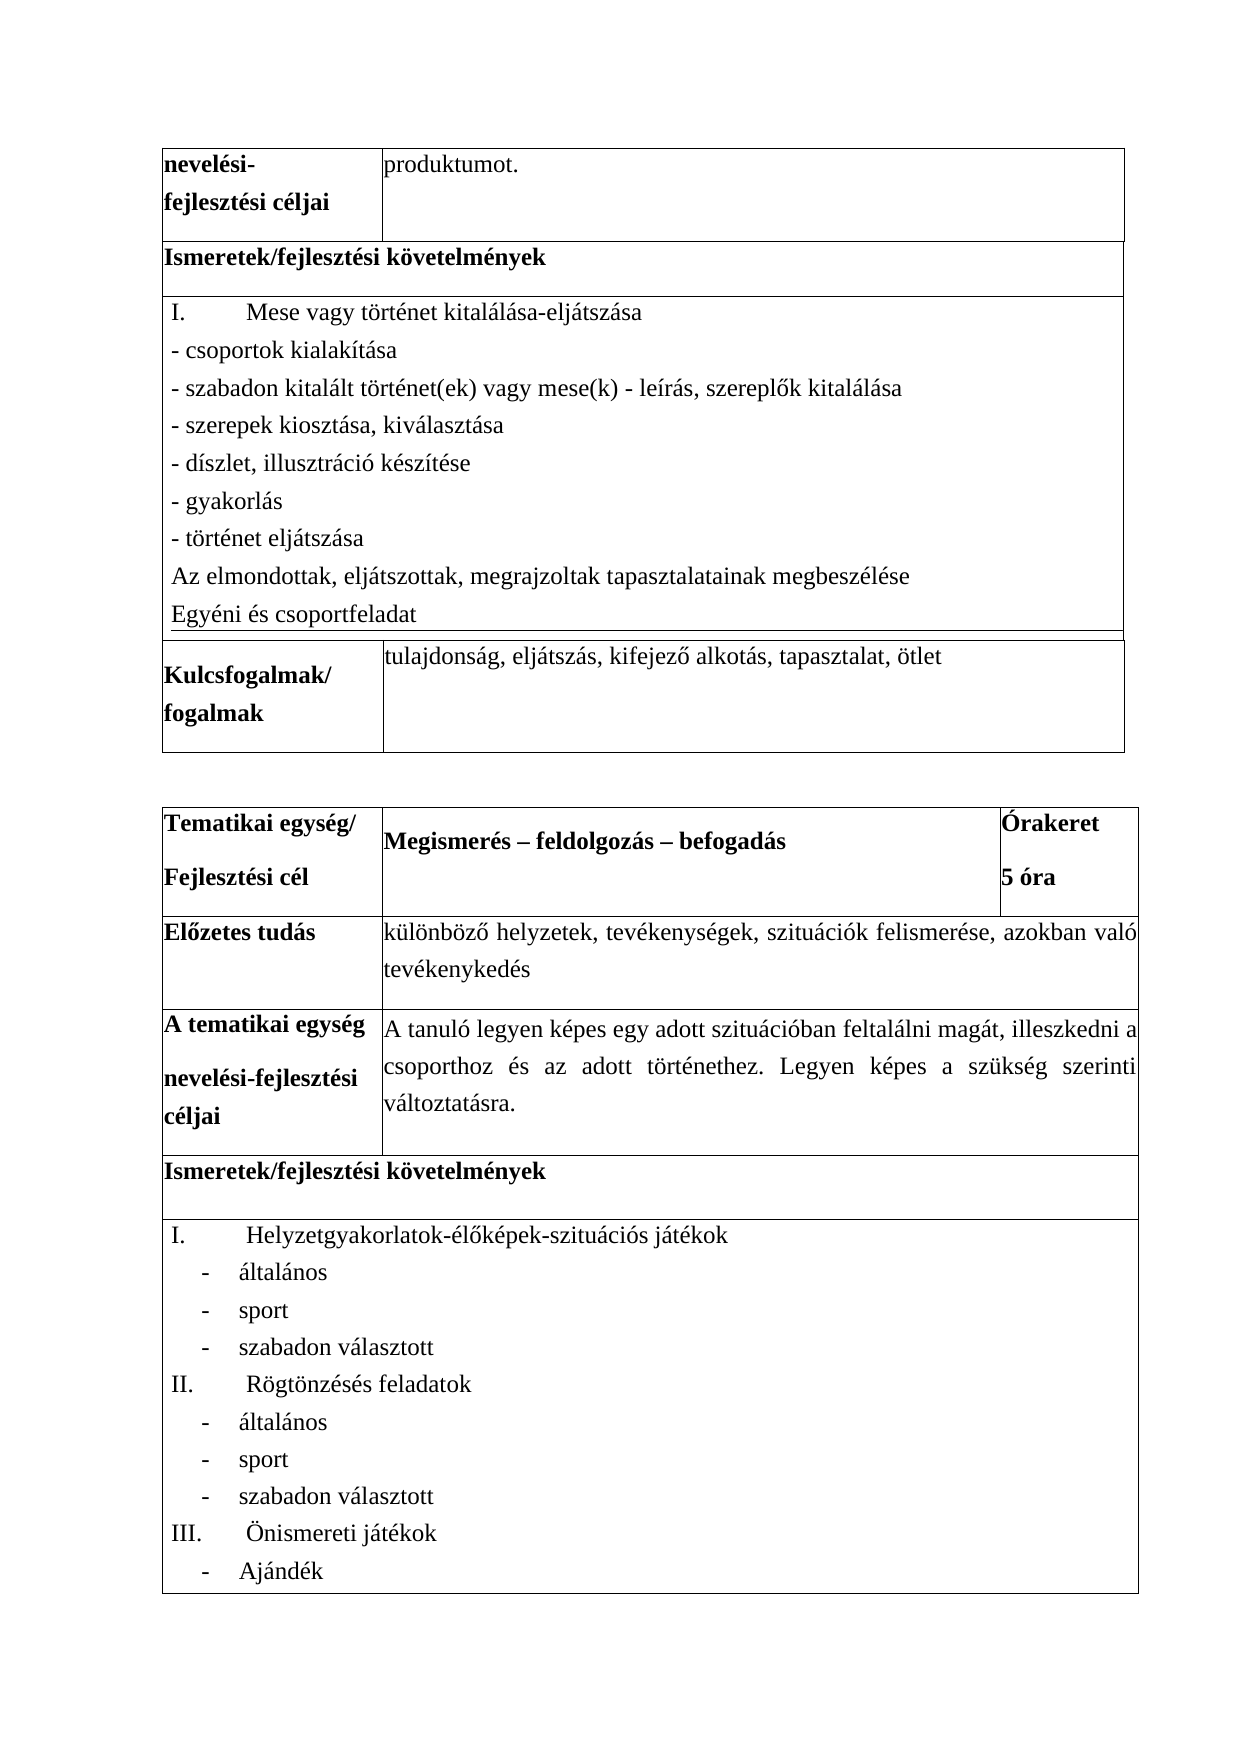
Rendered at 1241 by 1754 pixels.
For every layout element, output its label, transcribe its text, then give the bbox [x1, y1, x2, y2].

table_cell A tematikai egység nevelési-fejlesztési céljai [163, 1010, 382, 1155]
table_header Tematikai egység/ Fejlesztési cél [163, 808, 382, 916]
table_header Órakeret 5 óra [1001, 808, 1138, 916]
table_cell tulajdonság, eljátszás, kifejező alkotás, tapasztalat, ötlet [384, 641, 1124, 752]
table_cell A tanuló legyen képes egy adott szituációban feltalálni magát, illeszkedni a csoporthoz és az adott történethez. Legyen képes a szükség szerinti változtatásra. [383, 1010, 1138, 1155]
table_cell Előzetes tudás [163, 917, 382, 1008]
table_cell Mese vagy történet kitalálása-eljátszása - csoportok kialakítása - szabadon kitalált történet(ek) vagy mese(k) - leírás, szereplők kitalálása - szerepek kiosztása, kiválasztása - díszlet, illusztráció készítése - gyakorlás - történet eljátszása Az elmondottak, eljátszottak, megrajzoltak tapasztalatainak megbeszélése Egyéni és csoportfeladat [163, 297, 1123, 640]
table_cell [163, 149, 382, 241]
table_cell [163, 1220, 1138, 1593]
table_cell különböző helyzetek, tevékenységek, szituációk felismerése, azokban való tevékenykedés [383, 917, 1138, 1008]
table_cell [383, 149, 1124, 241]
table_cell Ismeretek/fejlesztési követelmények [163, 1156, 1138, 1219]
table_header Megismerés – feldolgozás – befogadás [383, 808, 1000, 916]
table_cell Kulcsfogalmak/ fogalmak [163, 641, 383, 752]
table_cell Ismeretek/fejlesztési követelmények [163, 242, 1123, 296]
